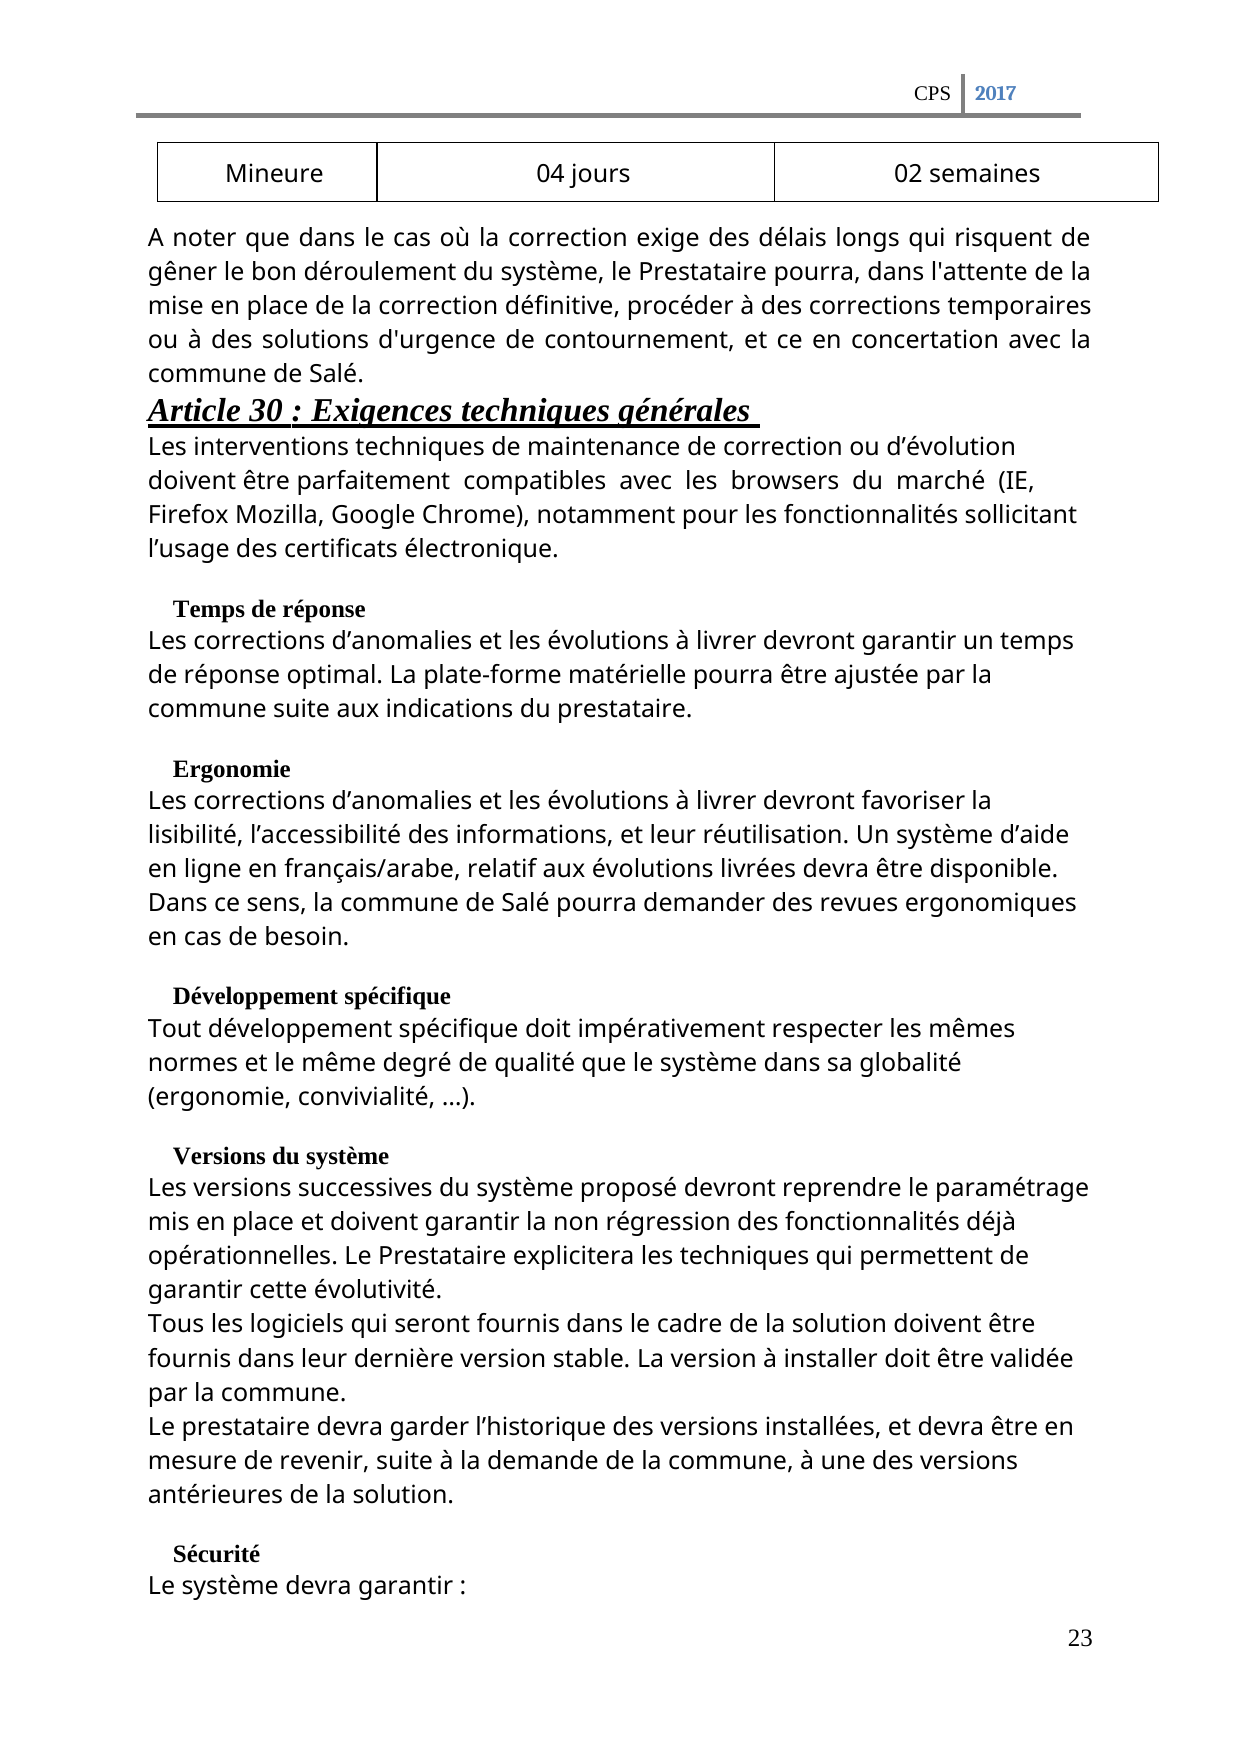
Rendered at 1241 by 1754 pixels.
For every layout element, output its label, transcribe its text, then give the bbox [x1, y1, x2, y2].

text Tout développement spécifique doit impérativement respecter les mêmes normes et le même degré de qualité que le système dans sa globalité (ergonomie, convivialité, …). [148, 1010, 1093, 1112]
text Les interventions techniques de maintenance de correction ou d’évolution doivent être parfaitement compatibles avec les browsers du marché (IE, Firefox Mozilla, Google Chrome), notamment pour les fonctionnalités sollicitant l’usage des certificats électronique. [148, 429, 1093, 565]
text Versions du système [148, 1141, 1093, 1170]
table_cell 02 semaines [775, 143, 1158, 201]
text Le prestataire devra garder l’historique des versions installées, et devra être en mesure de revenir, suite à la demande de la commune, à une des versions antérieures de la solution. [148, 1408, 1093, 1511]
text Ergonomie [148, 754, 1093, 782]
text Les corrections d’anomalies et les évolutions à livrer devront garantir un temps de réponse optimal. La plate-forme matérielle pourra être ajustée par la commune suite aux indications du prestataire. [148, 623, 1093, 725]
text A noter que dans le cas où la correction exige des délais longs qui risquent de gêner le bon déroulement du système, le Prestataire pourra, dans l'attente de la mise en place de la correction définitive, procéder à des corrections temporaires ou à des solutions d'urgence de contournement, et ce en concertation avec la commune de Salé. [148, 219, 1093, 389]
text Temps de réponse [148, 594, 1093, 623]
text Tous les logiciels qui seront fournis dans le cadre de la solution doivent être fournis dans leur dernière version stable. La version à installer doit être validée par la commune. [148, 1306, 1093, 1408]
text Les versions successives du système proposé devront reprendre le paramétrage mis en place et doivent garantir la non régression des fonctionnalités déjà opérationnelles. Le Prestataire explicitera les techniques qui permettent de garantir cette évolutivité. [148, 1170, 1093, 1306]
text Développement spécifique [148, 981, 1093, 1010]
text Sécurité [148, 1539, 1093, 1568]
text Article 30 : Exigences techniques générales [148, 389, 1093, 429]
text Dans ce sens, la commune de Salé pourra demander des revues ergonomiques en cas de besoin. [148, 884, 1093, 953]
table_cell 04 jours [378, 143, 774, 201]
text Le système devra garantir : [148, 1568, 1093, 1602]
table_cell Mineure [158, 143, 376, 201]
text Les corrections d’anomalies et les évolutions à livrer devront favoriser la lisibilité, l’accessibilité des informations, et leur réutilisation. Un système d’aide en ligne en français/arabe, relatif aux évolutions livrées devra être disponible. [148, 782, 1093, 884]
